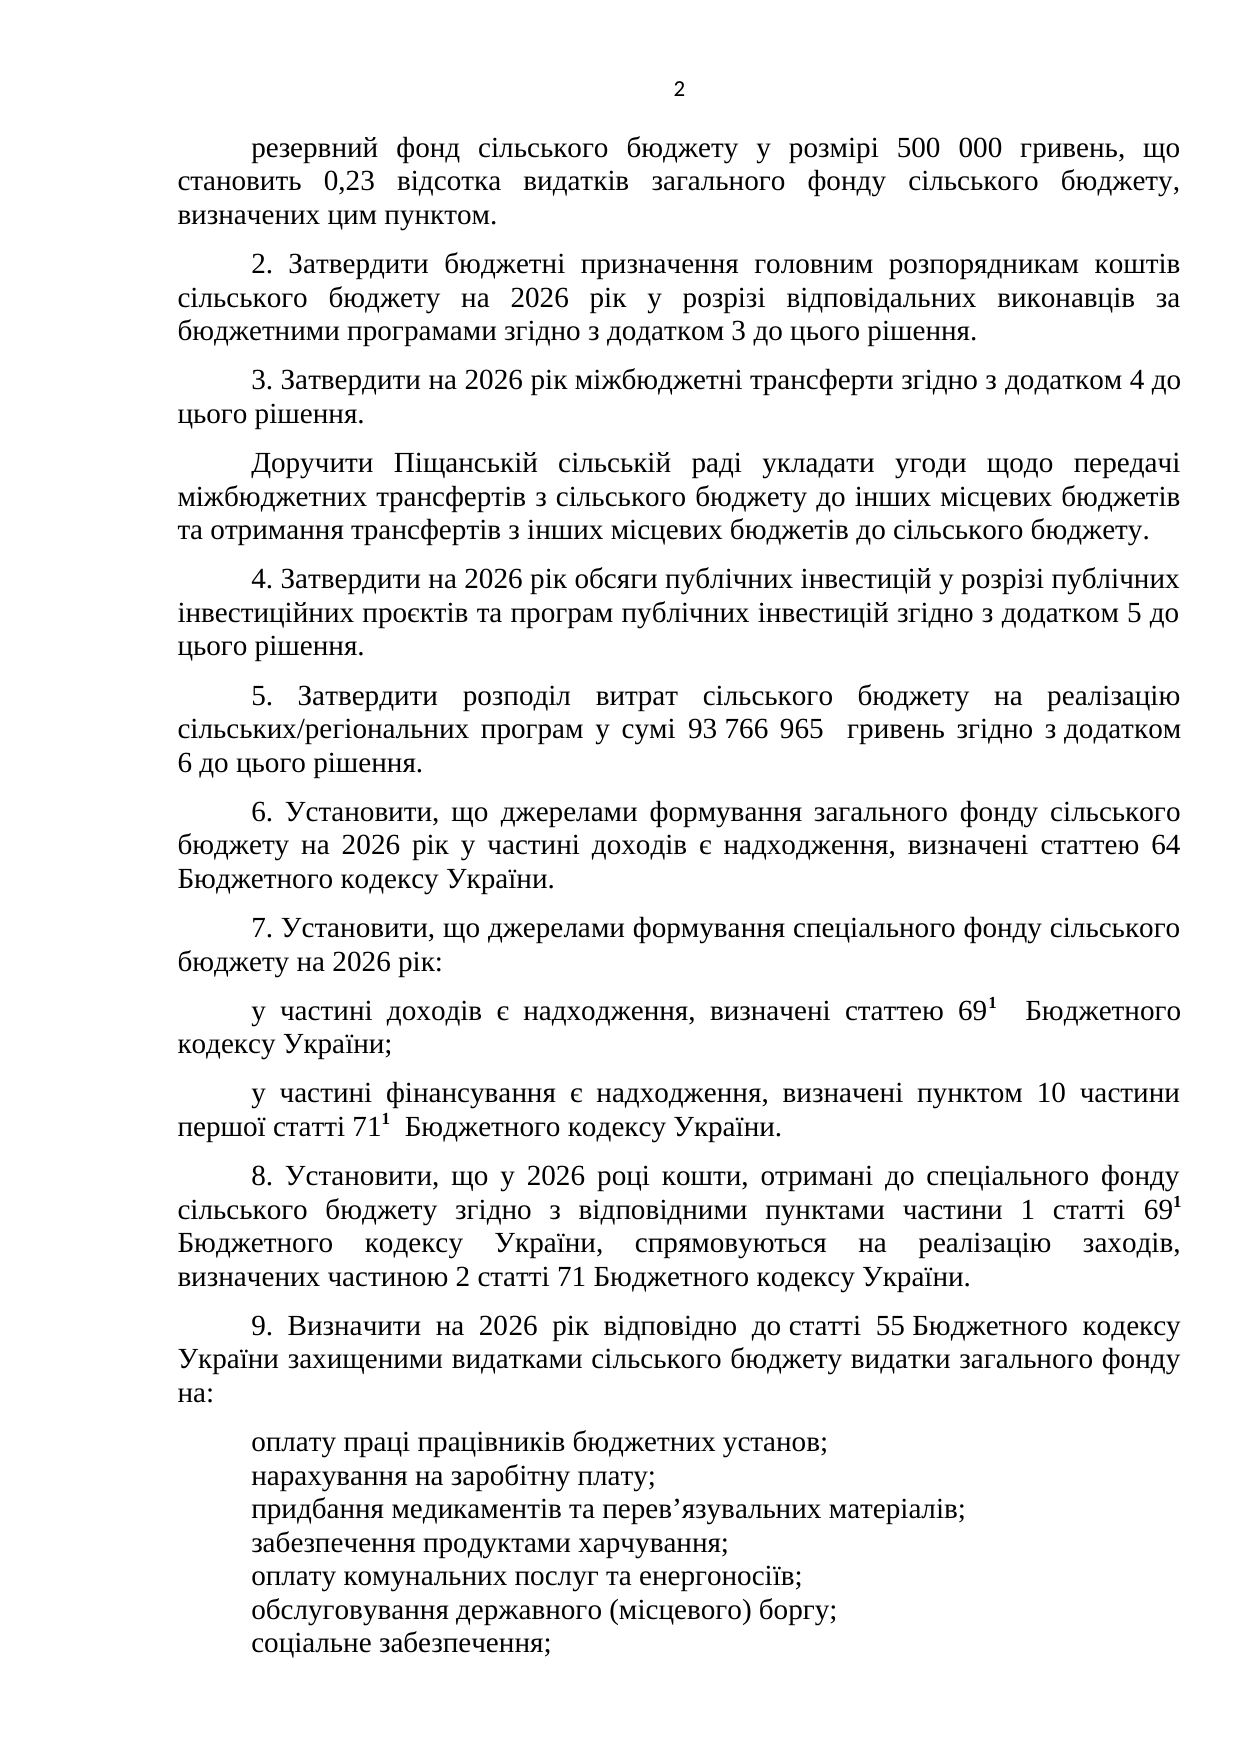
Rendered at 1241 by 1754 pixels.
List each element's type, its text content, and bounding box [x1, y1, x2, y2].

text у частині фінансування є надходження, визначені пунктом 10 частини першої статті 711 Бюджетного кодексу України. [177, 1076, 1181, 1143]
text 8. Установити, що у 2026 році кошти, отримані до спеціального фонду сільського бюджету згідно з відповідними пунктами частини 1 статті 691 Бюджетного кодексу України, спрямовуються на реалізацію заходів, визначених частиною 2 статті 71 Бюджетного кодексу України. [177, 1158, 1181, 1292]
text 5. Затвердити розподіл витрат сільського бюджету на реалізацію сільських/регіональних програм у сумі 93 766 965 гривень згідно з додатком 6 до цього рішення. [177, 678, 1181, 778]
text соціальне забезпечення; [177, 1626, 1181, 1659]
text 6. Установити, що джерелами формування загального фонду сільського бюджету на 2026 рік у частині доходів є надходження, визначені статтею 64 Бюджетного кодексу України. [177, 794, 1181, 894]
text 3. Затвердити на 2026 рік міжбюджетні трансферти згідно з додатком 4 до цього рішення. [177, 362, 1181, 429]
text придбання медикаментів та перев’язувальних матеріалів; [177, 1491, 1181, 1525]
text нарахування на заробітну плату; [177, 1458, 1181, 1491]
text 7. Установити, що джерелами формування спеціального фонду сільського бюджету на 2026 рік: [177, 910, 1181, 977]
text резервний фонд сільського бюджету у розмірі 500 000 гривень, що становить 0,23 відсотка видатків загального фонду сільського бюджету, визначених цим пунктом. [177, 130, 1181, 231]
text у частині доходів є надходження, визначені статтею 691 Бюджетного кодексу України; [177, 993, 1181, 1060]
text 2. Затвердити бюджетні призначення головним розпорядникам коштів сільського бюджету на 2026 рік у розрізі відповідальних виконавців за бюджетними програмами згідно з додатком 3 до цього рішення. [177, 246, 1181, 347]
text забезпечення продуктами харчування; [177, 1525, 1181, 1558]
text обслуговування державного (місцевого) боргу; [177, 1592, 1181, 1626]
text Доручити Піщанській сільській раді укладати угоди щодо передачі міжбюджетних трансфертів з сільського бюджету до інших місцевих бюджетів та отримання трансфертів з інших місцевих бюджетів до сільського бюджету. [177, 445, 1181, 546]
text оплату комунальних послуг та енергоносіїв; [177, 1558, 1181, 1592]
text 4. Затвердити на 2026 рік обсяги публічних інвестицій у розрізі публічних інвестиційних проєктів та програм публічних інвестицій згідно з додатком 5 до цього рішення. [177, 561, 1181, 662]
text 9. Визначити на 2026 рік відповідно до статті 55 Бюджетного кодексу України захищеними видатками сільського бюджету видатки загального фонду на: [177, 1308, 1181, 1409]
text оплату праці працівників бюджетних установ; [177, 1424, 1181, 1458]
